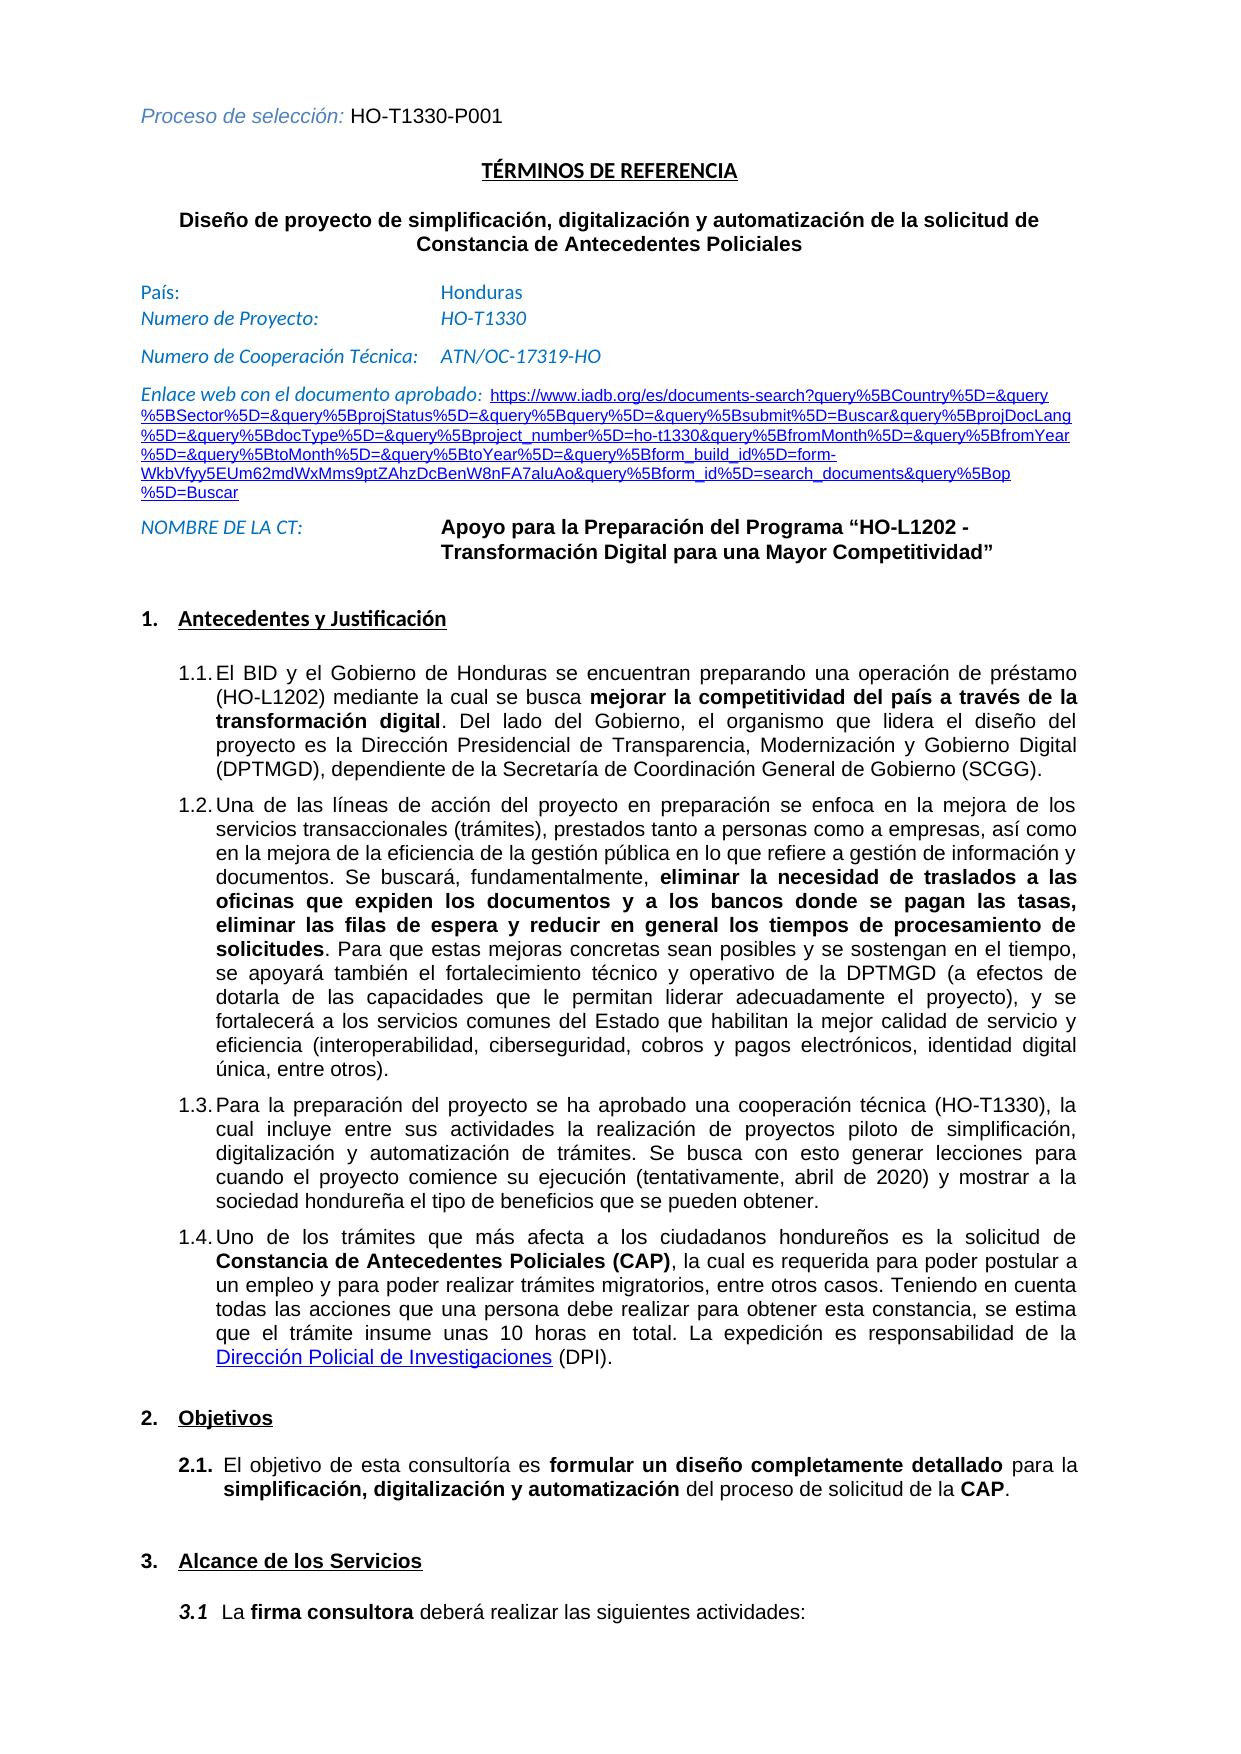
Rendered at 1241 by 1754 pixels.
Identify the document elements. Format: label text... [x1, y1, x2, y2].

text Diseño de proyecto de simplificación, digitalización y automatización de la solicitud de Constancia de Antecedentes Policiales [141, 208, 1078, 256]
list La firma consultora deberá realizar las siguientes actividades: [178, 1597, 1078, 1625]
text País: Honduras [141, 279, 1078, 305]
text Enlace web con el documento aprobado: https://www.iadb.org/es/documents-search?query%5BCountry%5D=&query%5BSector%5D=&query%5BprojStatus%5D=&query%5Bquery%5D=&query%5Bsubmit%5D=Buscar&query%5BprojDocLang%5D=&query%5BdocType%5D=&query%5Bproject_number%5D=ho-t1330&query%5BfromMonth%5D=&query%5BfromYear%5D=&query%5BtoMonth%5D=&query%5BtoYear%5D=&query%5Bform_build_id%5D=form-WkbVfyy5EUm62mdWxMms9ptZAhzDcBenW8nFA7aluAo&query%5Bform_id%5D=search_documents&query%5Bop%5D=Buscar [141, 381, 1078, 502]
text TÉRMINOS DE REFERENCIA [141, 156, 1078, 184]
list El objetivo de esta consultoría es formular un diseño completamente detallado para la simplificación, digitalización y automatización del proceso de solicitud de la CAP. [178, 1453, 1078, 1501]
list Objetivos [141, 1405, 1078, 1429]
text Numero de Cooperación Técnica: ATN/OC-17319-HO [141, 343, 1078, 368]
list Alcance de los Servicios [141, 1549, 1078, 1573]
list Uno de los trámites que más afecta a los ciudadanos hondureños es la solicitud de Constancia de Antecedentes Policiales (CAP), la cual es requerida para poder postular a un empleo y para poder realizar trámites migratorios, entre otros casos. Teniendo en cuenta todas las acciones que una persona debe realizar para obtener esta constancia, se estima que el trámite insume unas 10 horas en total. La expedición es responsabilidad de la Dirección Policial de Investigaciones (DPI). [178, 1225, 1078, 1369]
list Antecedentes y Justificación [141, 604, 1078, 632]
text Proceso de selección: HO-T1330-P001 [141, 104, 1078, 128]
list El BID y el Gobierno de Honduras se encuentran preparando una operación de préstamo (HO-L1202) mediante la cual se busca mejorar la competitividad del país a través de la transformación digital. Del lado del Gobierno, el organismo que lidera el diseño del proyecto es la Dirección Presidencial de Transparencia, Modernización y Gobierno Digital (DPTMGD), dependiente de la Secretaría de Coordinación General de Gobierno (SCGG). [178, 661, 1078, 780]
text Numero de Proyecto: HO-T1330 [141, 305, 1078, 330]
text NOMBRE DE LA CT: Apoyo para la Preparación del Programa “HO-L1202 - Transformación Digital para una Mayor Competitividad” [141, 514, 1078, 564]
list Para la preparación del proyecto se ha aprobado una cooperación técnica (HO-T1330), la cual incluye entre sus actividades la realización de proyectos piloto de simplificación, digitalización y automatización de trámites. Se busca con esto generar lecciones para cuando el proyecto comience su ejecución (tentativamente, abril de 2020) y mostrar a la sociedad hondureña el tipo de beneficios que se pueden obtener. [178, 1093, 1078, 1213]
list Una de las líneas de acción del proyecto en preparación se enfoca en la mejora de los servicios transaccionales (trámites), prestados tanto a personas como a empresas, así como en la mejora de la eficiencia de la gestión pública en lo que refiere a gestión de información y documentos. Se buscará, fundamentalmente, eliminar la necesidad de traslados a las oficinas que expiden los documentos y a los bancos donde se pagan las tasas, eliminar las filas de espera y reducir en general los tiempos de procesamiento de solicitudes. Para que estas mejoras concretas sean posibles y se sostengan en el tiempo, se apoyará también el fortalecimiento técnico y operativo de la DPTMGD (a efectos de dotarla de las capacidades que le permitan liderar adecuadamente el proyecto), y se fortalecerá a los servicios comunes del Estado que habilitan la mejor calidad de servicio y eficiencia (interoperabilidad, ciberseguridad, cobros y pagos electrónicos, identidad digital única, entre otros). [178, 793, 1078, 1080]
